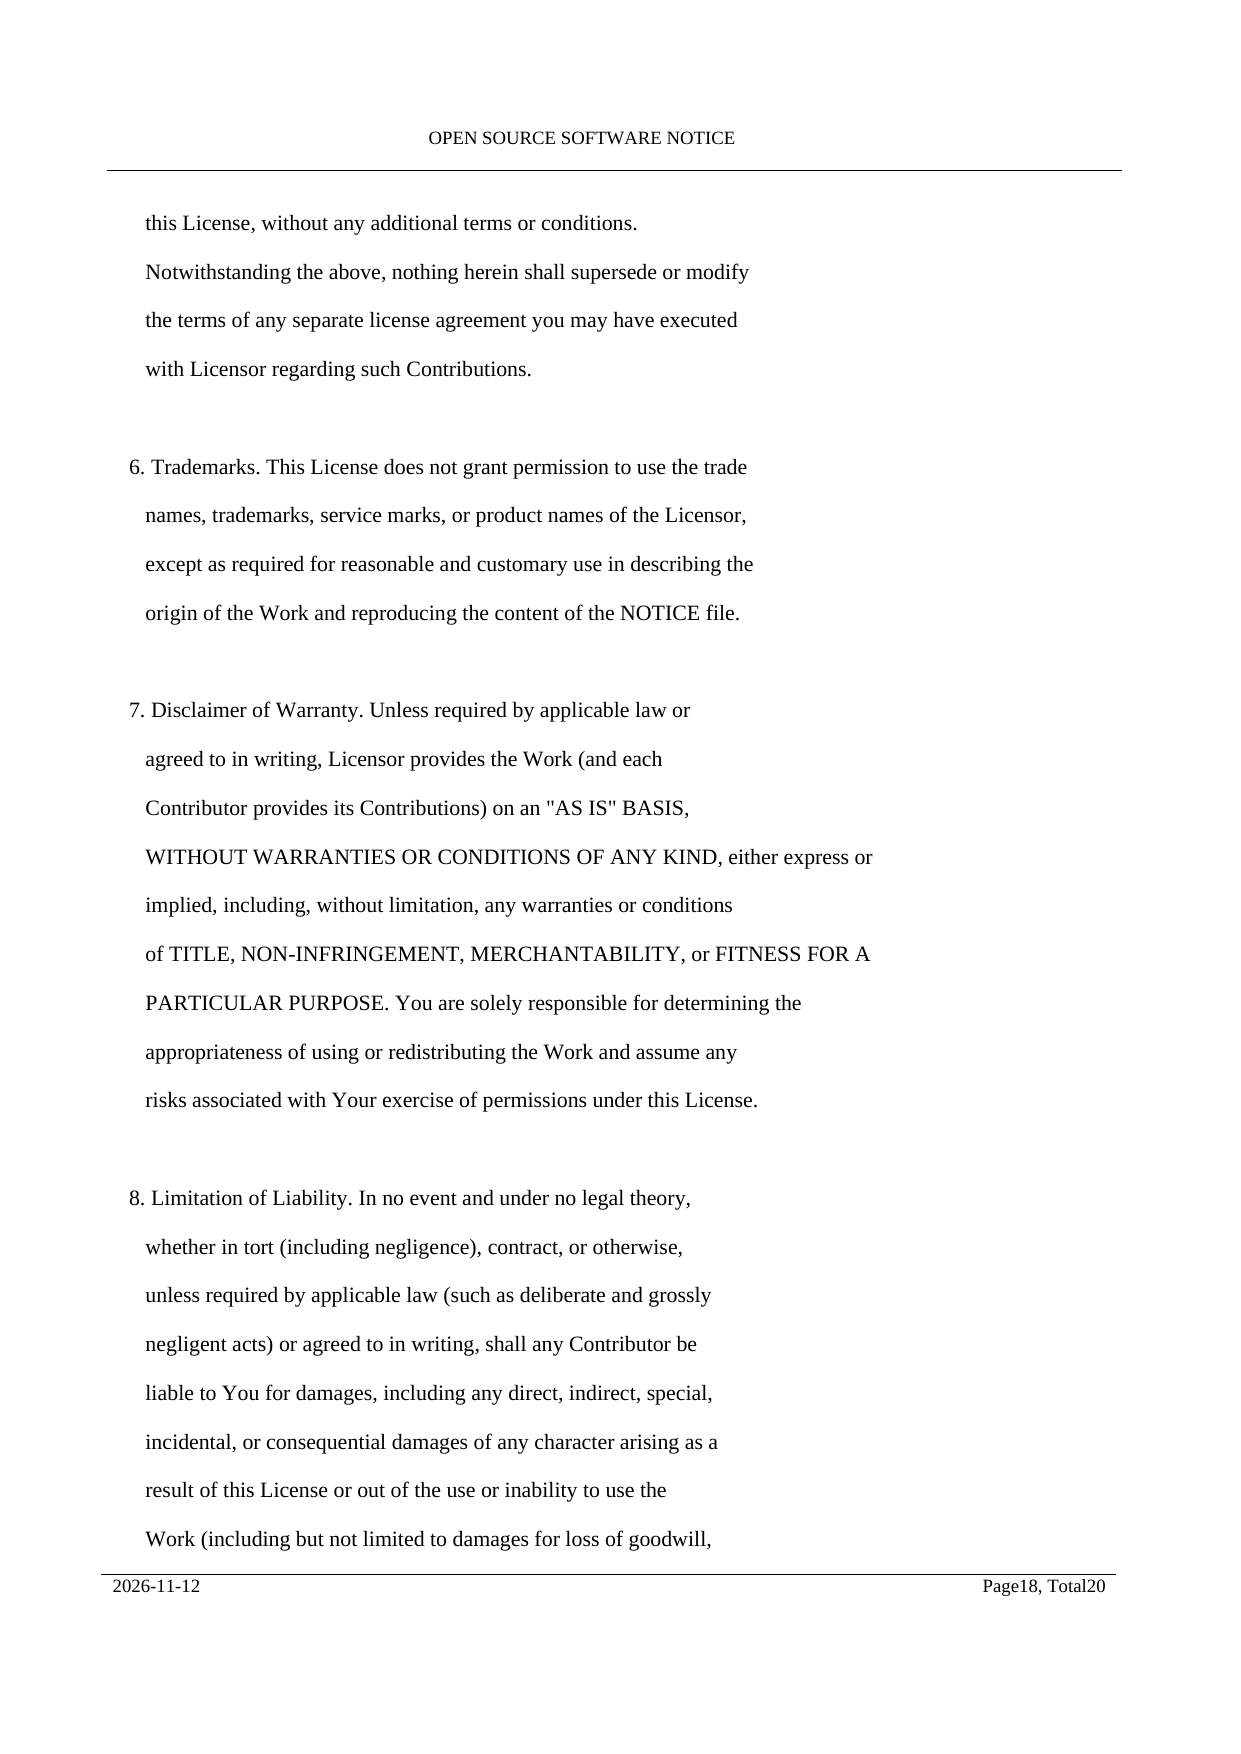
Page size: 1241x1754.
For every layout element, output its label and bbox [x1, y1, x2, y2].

text [112, 206, 1128, 1555]
